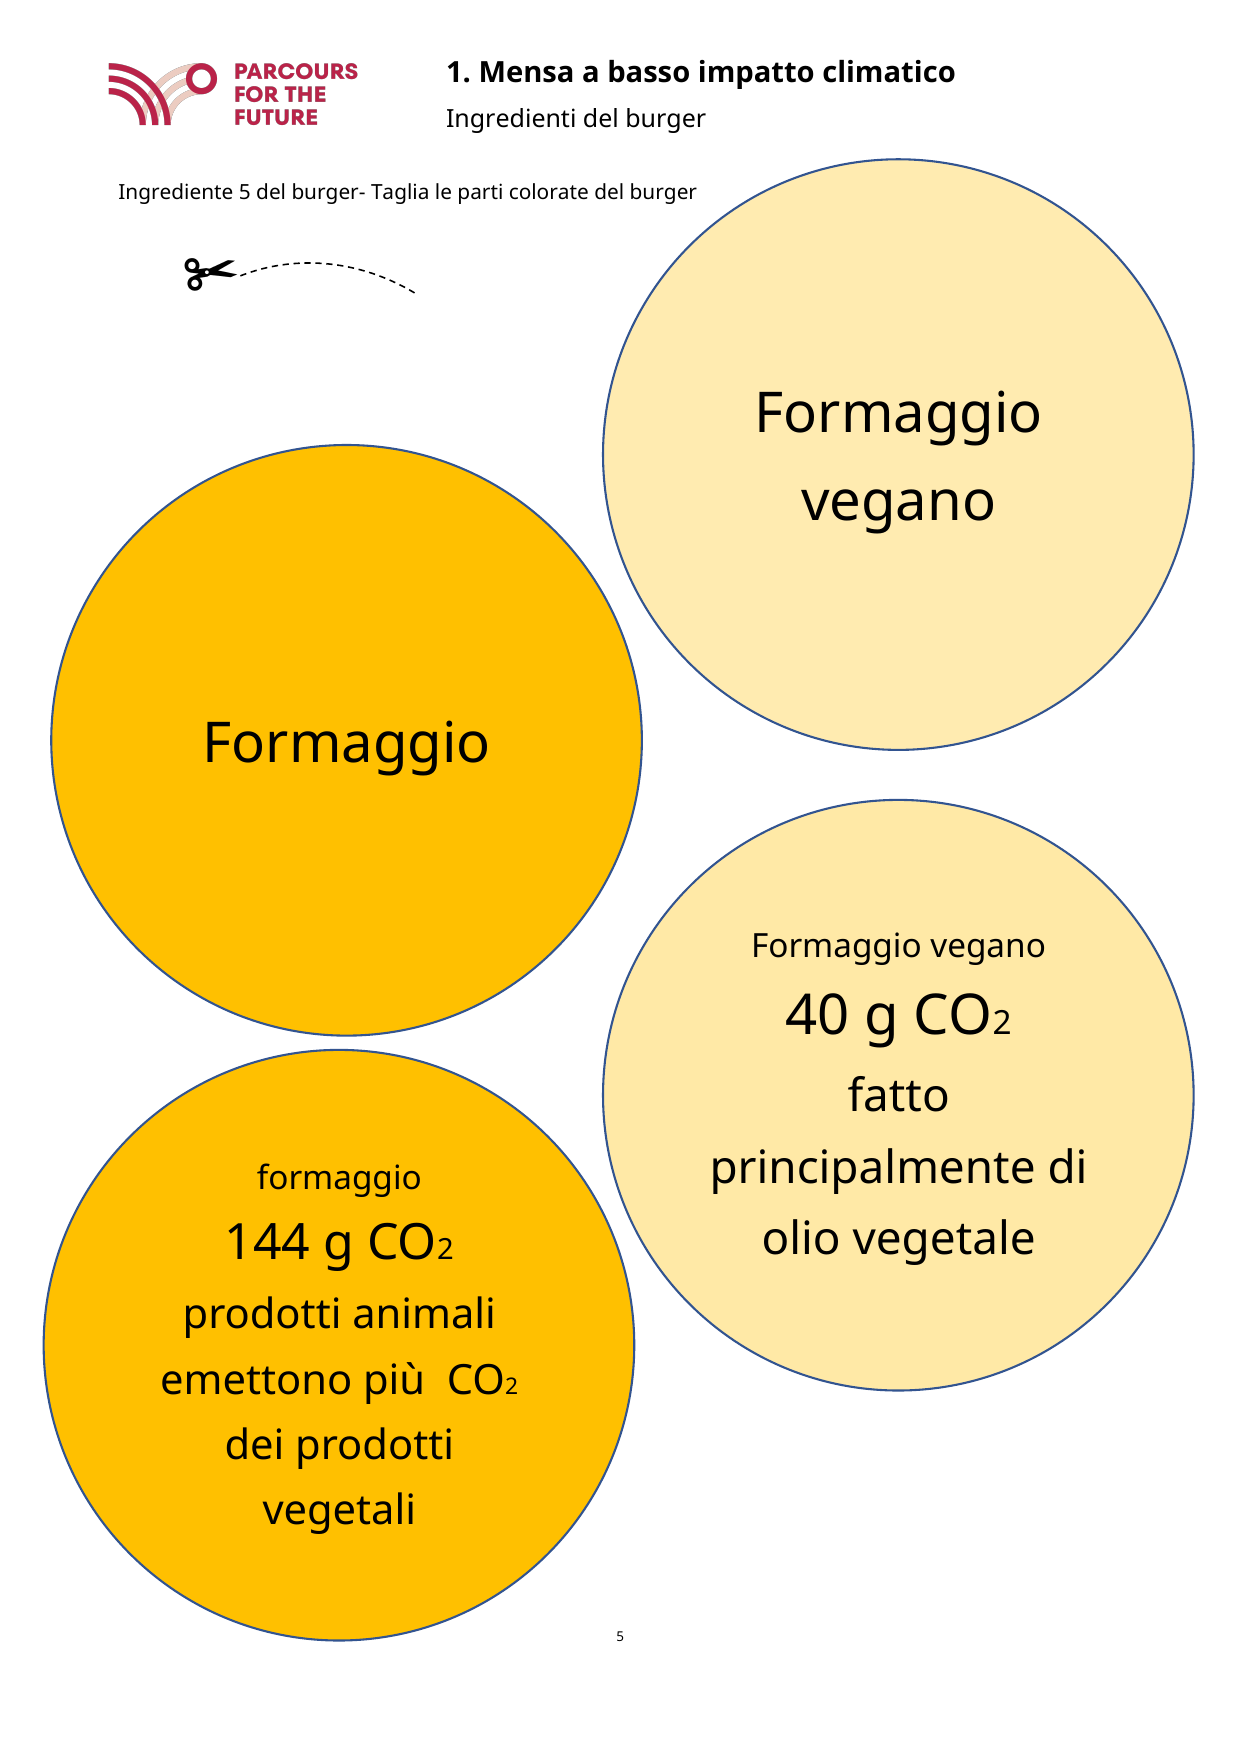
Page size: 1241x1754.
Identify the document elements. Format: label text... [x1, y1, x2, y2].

text Ingrediente 5 del burger- Taglia le parti colorate del burger [118, 177, 791, 206]
picture [73, 29, 393, 159]
picture [168, 232, 249, 312]
